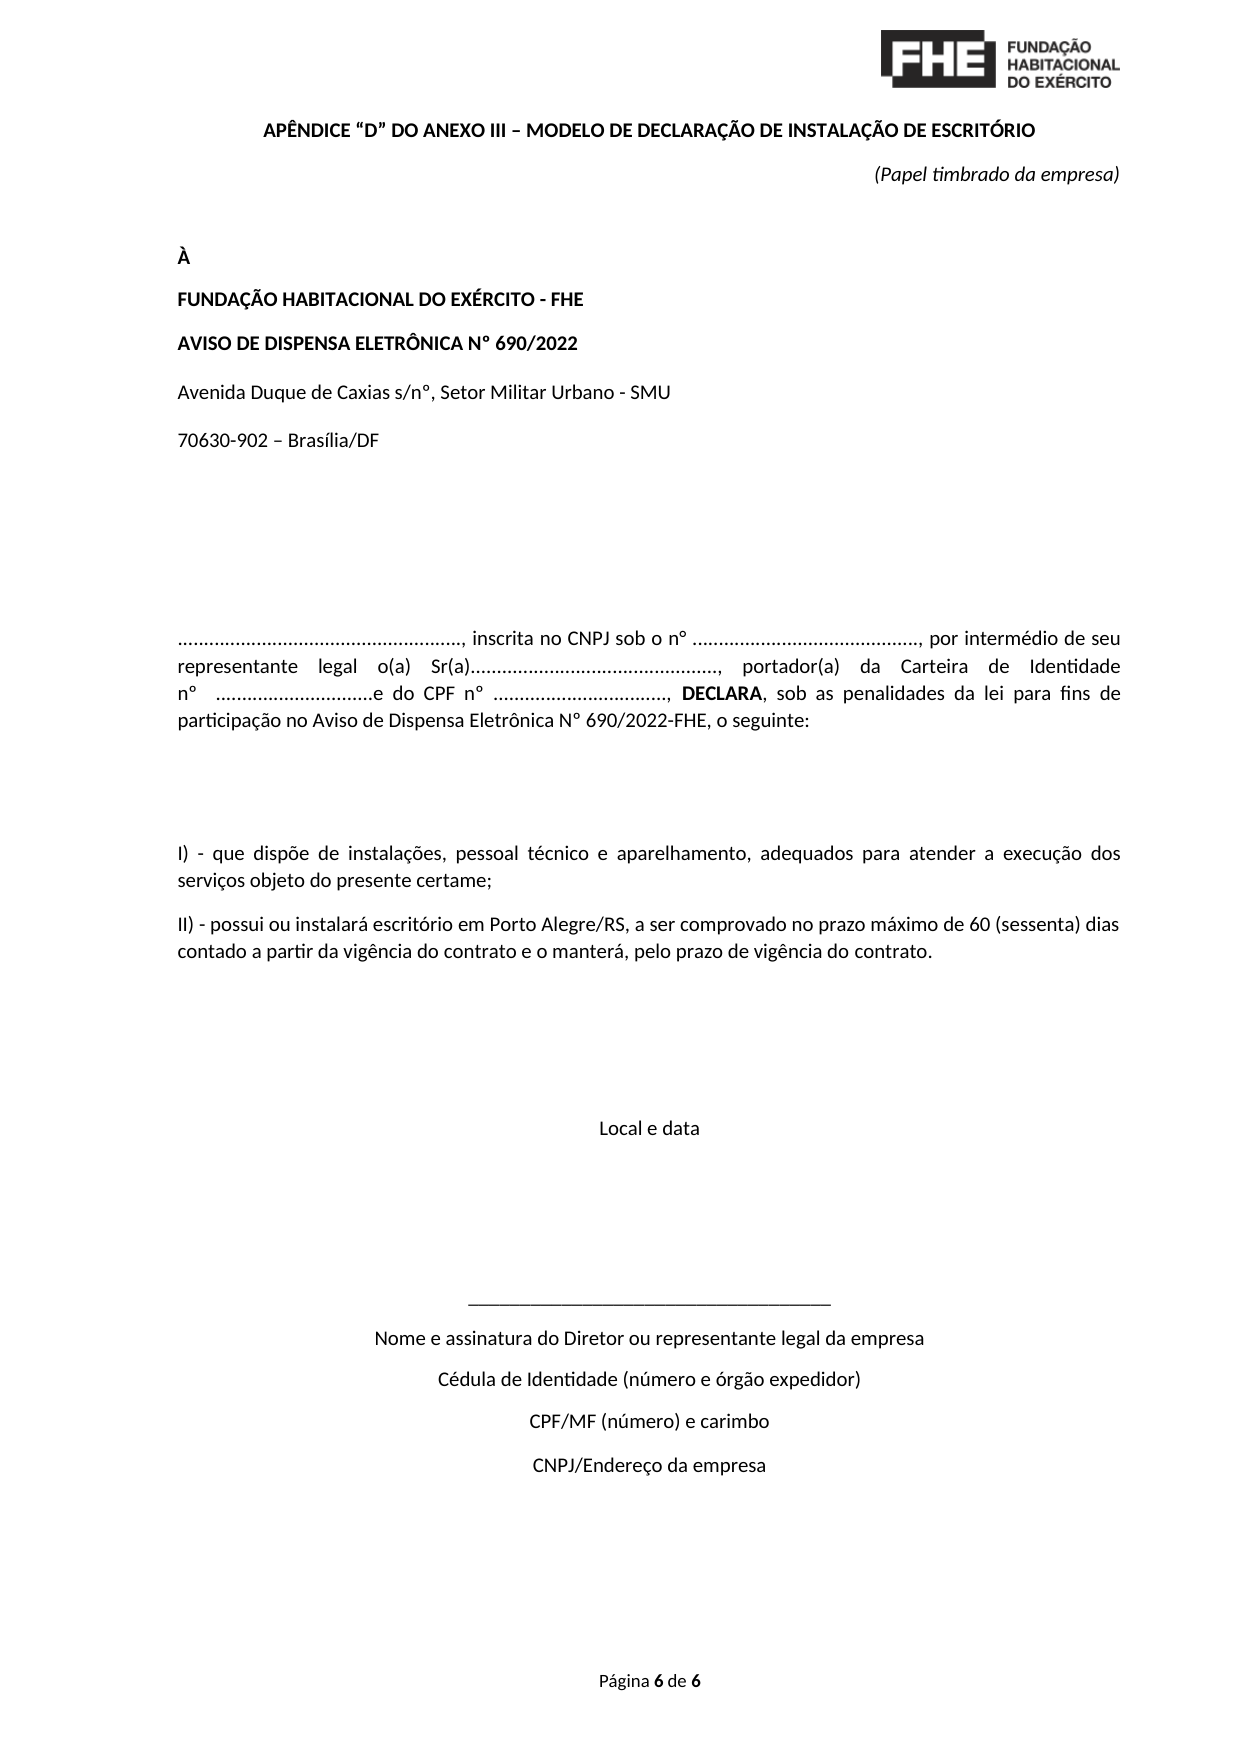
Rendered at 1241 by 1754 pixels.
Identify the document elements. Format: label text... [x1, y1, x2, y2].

text APÊNDICE “D” DO ANEXO III – MODELO DE DECLARAÇÃO DE INSTALAÇÃO DE ESCRITÓRIO [177, 117, 1122, 142]
text FUNDAÇÃO HABITACIONAL DO EXÉRCITO - FHE [177, 286, 1122, 312]
text AVISO DE DISPENSA ELETRÔNICA Nº 690/2022 [177, 330, 1122, 356]
text Cédula de Identidade (número e órgão expedidor) [177, 1367, 1122, 1392]
text I) - que dispõe de instalações, pessoal técnico e aparelhamento, adequados para atender a execução dos serviços objeto do presente certame; [177, 840, 1122, 893]
text À [177, 245, 1122, 269]
text 70630-902 – Brasília/DF [177, 422, 1122, 453]
text II) - possui ou instalará escritório em Porto Alegre/RS, a ser comprovado no prazo máximo de 60 (sessenta) dias contado a partir da vigência do contrato e o manterá, pelo prazo de vigência do contrato. [177, 911, 1122, 964]
text CNPJ/Endereço da empresa [177, 1452, 1122, 1478]
text Nome e assinatura do Diretor ou representante legal da empresa [177, 1325, 1122, 1350]
text CPF/MF (número) e carimbo [177, 1408, 1122, 1434]
text Local e data [177, 1115, 1122, 1140]
text (Papel timbrado da empresa) [177, 161, 1122, 187]
text Avenida Duque de Caxias s/nº, Setor Militar Urbano - SMU [177, 374, 1122, 406]
text ___________________________________ [177, 1283, 1122, 1309]
picture [879, 29, 1123, 89]
text ......................................................, inscrita no CNPJ sob o n° ..........................................., por intermédio de seu representante legal o(a) Sr(a)..............................................., portador(a) da Carteira de Identidade nº ..............................e do CPF nº ................................., DECLARA, sob as penalidades da lei para fins de participação no Aviso de Dispensa Eletrônica Nº 690/2022-FHE, o seguinte: [177, 626, 1122, 733]
